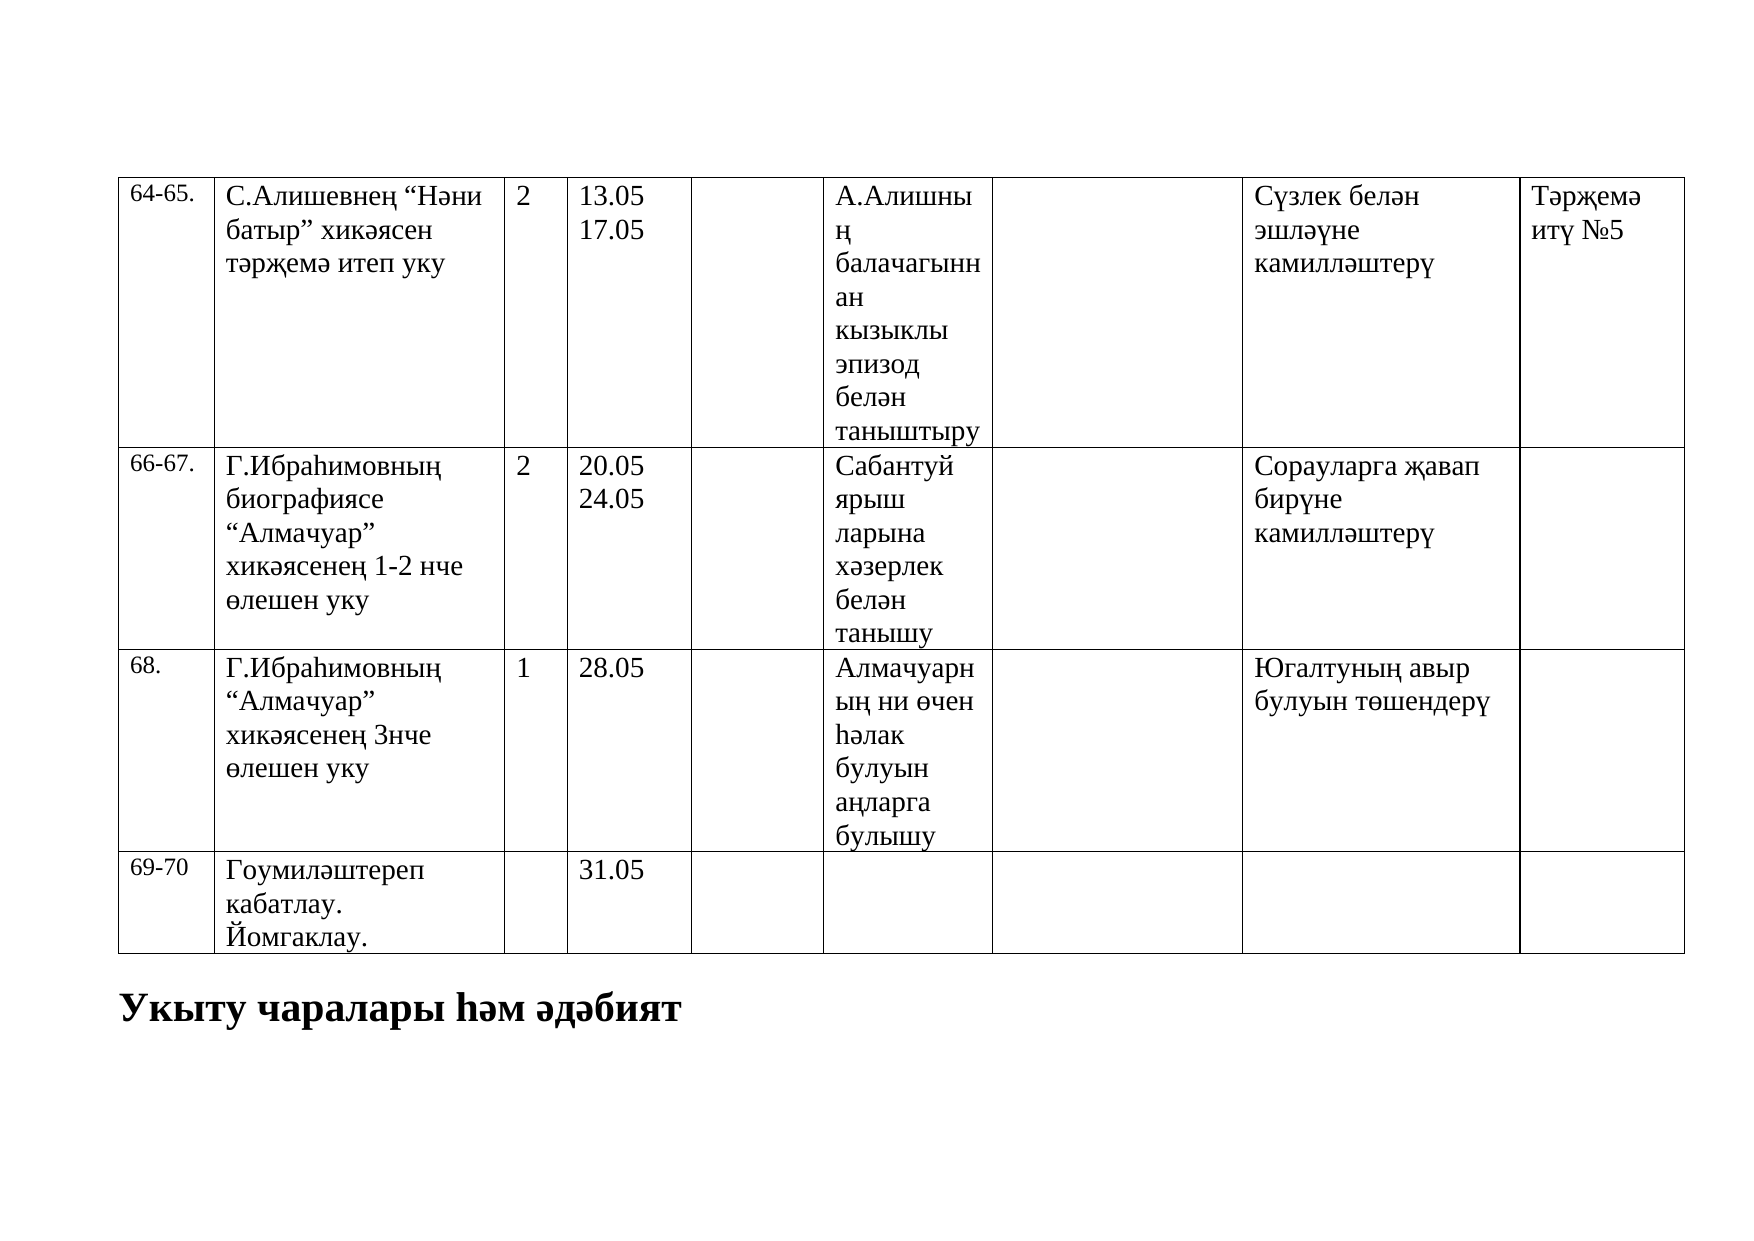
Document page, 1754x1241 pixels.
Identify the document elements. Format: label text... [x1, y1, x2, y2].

table_cell Сүзлек белән эшләүне камилләштерү [1243, 178, 1519, 447]
table_cell [692, 852, 823, 953]
table_cell [692, 448, 823, 649]
table_cell [692, 650, 823, 851]
table_cell [1521, 448, 1684, 649]
table_cell Югалтуның авыр булуын төшендерү [1243, 650, 1519, 851]
table_cell 69-70 [119, 852, 214, 953]
table_cell [1521, 650, 1684, 851]
table_cell [505, 852, 567, 953]
table_cell Г.Ибраһимовның биографиясе “Алмачуар” хикәясенең 1-2 нче өлешен уку [215, 448, 504, 649]
table_cell С.Алишевнең “Нәни батыр” хикәясен тәрҗемә итеп уку [215, 178, 504, 447]
table_cell Гоумиләштереп кабатлау. Йомгаклау. [215, 852, 504, 953]
table_cell Тәрҗемә итү №5 [1521, 178, 1684, 447]
table_cell А.Алишның балачагыннан кызыклы эпизод белән таныштыру [824, 178, 992, 447]
table_cell [993, 178, 1242, 447]
table_cell 20.05 24.05 [568, 448, 691, 649]
table_cell 66-67. [119, 448, 214, 649]
table_cell Сабантуй ярыш ларына хәзерлек белән танышу [824, 448, 992, 649]
table_cell [993, 650, 1242, 851]
table_cell [993, 448, 1242, 649]
text Укыту чаралары һәм әдәбият [118, 983, 1636, 1031]
table_cell 2 [505, 178, 567, 447]
table_cell 64-65. [119, 178, 214, 447]
table_cell [692, 178, 823, 447]
table_cell Алмачуарның ни өчен һәлак булуын аңларга булышу [824, 650, 992, 851]
table_cell Г.Ибраһимовның “Алмачуар” хикәясенең 3нче өлешен уку [215, 650, 504, 851]
table_cell 2 [505, 448, 567, 649]
table_cell 68. [119, 650, 214, 851]
table_cell [993, 852, 1242, 953]
table_cell 13.05 17.05 [568, 178, 691, 447]
table_cell 31.05 [568, 852, 691, 953]
table_cell Сорауларга җавап бирүне камилләштерү [1243, 448, 1519, 649]
table_cell [824, 852, 992, 953]
table_cell 28.05 [568, 650, 691, 851]
table_cell [1243, 852, 1519, 953]
table_cell 1 [505, 650, 567, 851]
table_cell [1521, 852, 1684, 953]
